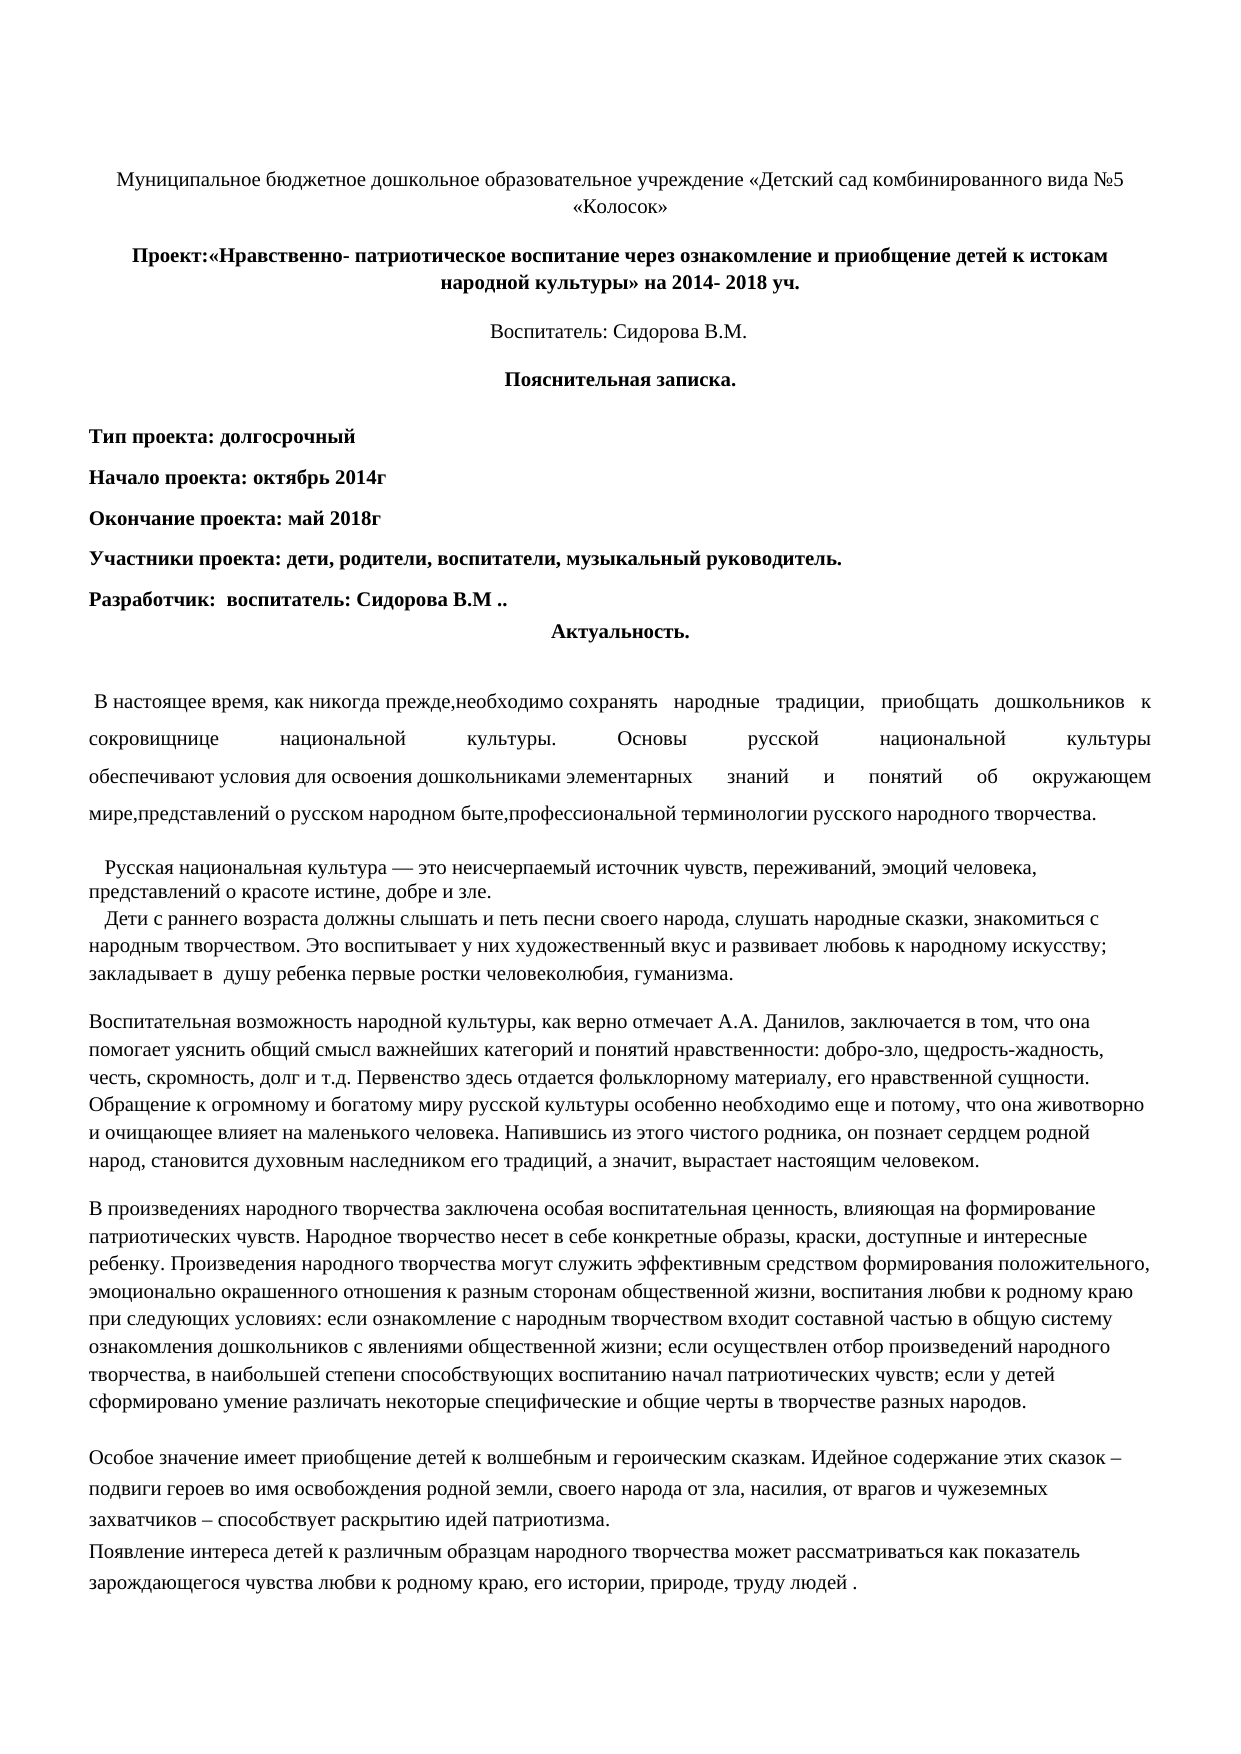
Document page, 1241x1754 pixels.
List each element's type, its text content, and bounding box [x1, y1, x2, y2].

text Тип проекта: долгосрочный [89, 416, 1152, 448]
text Участники проекта: дети, родители, воспитатели, музыкальный руководитель. [89, 537, 1152, 570]
text Воспитатель: Сидорова В.М. [89, 319, 1152, 343]
text Появление интереса детей к различным образцам народного творчества может рассматриваться как показатель зарождающегося чувства любви к родному краю, его истории, природе, труду людей . [89, 1531, 1152, 1594]
text Проект:«Нравственно- патриотическое воспитание через ознакомление и приобщение детей к истокам народной культуры» на 2014- 2018 уч. [89, 243, 1152, 294]
text Окончание проекта: май 2018г [89, 497, 1152, 529]
text Дети с раннего возраста должны слышать и петь песни своего народа, слушать народные сказки, знакомиться с народным творчеством. Это воспитывает у них художественный вкус и развивает любовь к народному искусству; закладывает в душу ребенка первые ростки человеколюбия, гуманизма. [89, 906, 1152, 985]
text В настоящее время, как никогда прежде,необходимо сохранять народные традиции, приобщать дошкольников к сокровищнице национальной культуры. Основы русской национальной культуры обеспечивают условия для освоения дошкольниками элементарных знаний и понятий об окружающем мире,представлений о русском народном быте,профессиональной терминологии русского народного творчества. [89, 675, 1152, 825]
text Воспитательная возможность народной культуры, как верно отмечает А.А. Данилов, заключается в том, что она помогает уяснить общий смысл важнейших категорий и понятий нравственности: добро-зло, щедрость-жадность, честь, скромность, долг и т.д. Первенство здесь отдается фольклорному материалу, его нравственной сущности. Обращение к огромному и богатому миру русской культуры особенно необходимо еще и потому, что она животворно и очищающее влияет на маленького человека. Напившись из этого чистого родника, он познает сердцем родной народ, становится духовным наследником его традиций, а значит, вырастает настоящим человеком. [89, 1009, 1152, 1172]
text Особое значение имеет приобщение детей к волшебным и героическим сказкам. Идейное содержание этих сказок – подвиги героев во имя освобождения родной земли, своего народа от зла, насилия, от врагов и чужеземных захватчиков – способствует раскрытию идей патриотизма. [89, 1438, 1152, 1531]
text Актуальность. [89, 619, 1152, 643]
text Пояснительная записка. [89, 367, 1152, 391]
text Русская национальная культура — это неисчерпаемый источник чувств, переживаний, эмоций человека, представлений о красоте истине, добре и зле. [89, 854, 1152, 903]
text Разработчик: воспитатель: Сидорова В.М .. [89, 578, 1152, 611]
text В произведениях народного творчества заключена особая воспитательная ценность, влияющая на формирование патриотических чувств. Народное творчество несет в себе конкретные образы, краски, доступные и интересные ребенку. Произведения народного творчества могут служить эффективным средством формирования положительного, эмоционально окрашенного отношения к разным сторонам общественной жизни, воспитания любви к родному краю при следующих условиях: если ознакомление с народным творчеством входит составной частью в общую систему ознакомления дошкольников с явлениями общественной жизни; если осуществлен отбор произведений народного творчества, в наибольшей степени способствующих воспитанию начал патриотических чувств; если у детей сформировано умение различать некоторые специфические и общие черты в творчестве разных народов. [89, 1196, 1152, 1413]
text Начало проекта: октябрь 2014г [89, 456, 1152, 489]
text Муниципальное бюджетное дошкольное образовательное учреждение «Детский сад комбинированного вида №5 «Колосок» [89, 167, 1152, 218]
